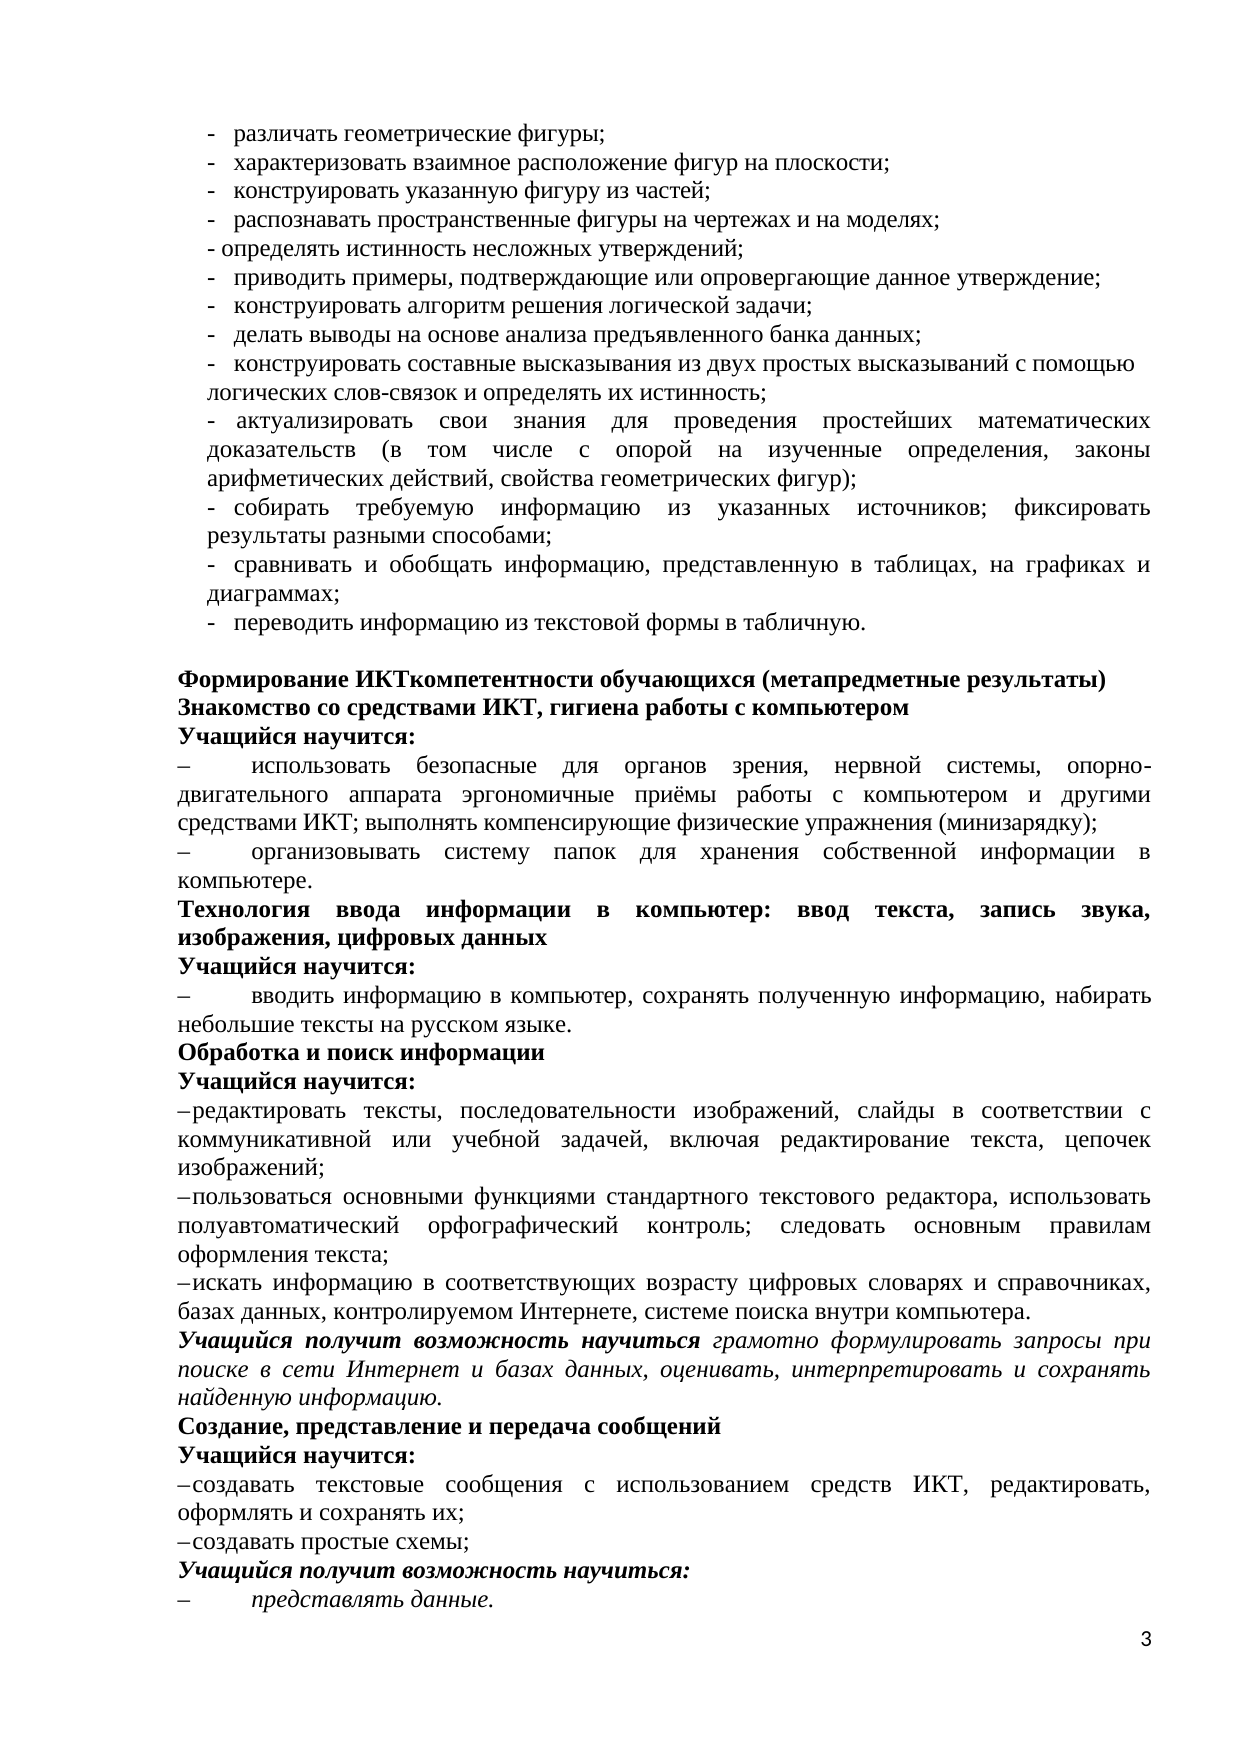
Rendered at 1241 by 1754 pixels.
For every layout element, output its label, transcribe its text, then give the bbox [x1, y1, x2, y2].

list конструировать алгоритм решения логической задачи; [207, 291, 1152, 319]
text Учащийся научится: [177, 951, 1152, 980]
text Знакомство со средствами ИКТ, гигиена работы с компьютером [177, 692, 1152, 721]
list использовать безопасные для органов зрения, нервной системы, опорно­двигательного аппарата эргономичные приёмы работы с компьютером и другими средствами ИКТ; выполнять компенсирующие физические упражнения (мини­зарядку); [177, 750, 1152, 836]
text Учащийся научится: [177, 1440, 1152, 1469]
text Учащийся научится: [177, 1066, 1152, 1095]
list различать геометрические фигуры; [207, 118, 1152, 147]
text Создание, представление и передача сообщений [177, 1411, 1152, 1440]
list создавать простые схемы; [177, 1526, 1152, 1555]
text Обработка и поиск информации [177, 1037, 1152, 1066]
list делать выводы на основе анализа предъявленного банка данных; [207, 319, 1152, 348]
list создавать текстовые сообщения с использованием средств ИКТ, редактировать, оформлять и сохранять их; [177, 1469, 1152, 1526]
list конструировать составные высказывания из двух простых высказываний с помощью логических слов-связок и определять их истинность; [207, 348, 1152, 406]
list представлять данные. [177, 1584, 1152, 1612]
list искать информацию в соответствующих возрасту цифровых словарях и справочниках, базах данных, контролируемом Интернете, системе поиска внутри компьютера. [177, 1267, 1152, 1325]
list конструировать указанную фигуру из частей; [207, 176, 1152, 204]
text Учащийся получит возможность научиться грамотно формулировать запросы при поиске в сети Интернет и базах данных, оценивать, интерпретировать и сохранять найденную информацию. [177, 1325, 1152, 1411]
list вводить информацию в компьютер, сохранять полученную информацию, набирать небольшие тексты на русском языке. [177, 980, 1152, 1037]
list пользоваться основными функциями стандартного текстового редактора, использовать полуавтоматический орфографический контроль; следовать основным правилам оформления текста; [177, 1181, 1152, 1267]
list организовывать систему папок для хранения собственной информации в компьютере. [177, 836, 1152, 894]
list приводить примеры, подтверждающие или опровергающие данное утверждение; [207, 262, 1152, 291]
list распознавать пространственные фигуры на чертежах и на моделях; [207, 204, 1152, 233]
list редактировать тексты, последовательности изображений, слайды в соответствии с коммуникативной или учебной задачей, включая редактирование текста, цепочек изображений; [177, 1095, 1152, 1181]
list переводить информацию из текстовой формы в табличную. [207, 607, 1152, 636]
list сравнивать и обобщать информацию, представленную в таблицах, на графиках и диаграммах; [207, 549, 1152, 607]
text Учащийся научится: [177, 721, 1152, 750]
text Учащийся получит возможность научиться: [177, 1555, 1152, 1584]
text - определять истинность несложных утверждений; [207, 233, 1152, 262]
list собирать требуемую информацию из указанных источников; фиксировать результаты разными способами; [207, 492, 1152, 549]
list характеризовать взаимное расположение фигур на плоскости; [207, 147, 1152, 176]
text Технология ввода информации в компьютер: ввод текста, запись звука, изображения, цифровых данных [177, 894, 1152, 951]
text Формирование ИКТ­компетентности обучающихся (метапредметные результаты) [177, 664, 1152, 692]
list актуализировать свои знания для проведения простейших математических доказательств (в том числе с опорой на изученные определения, законы арифметических действий, свойства геометрических фигур); [207, 406, 1152, 492]
